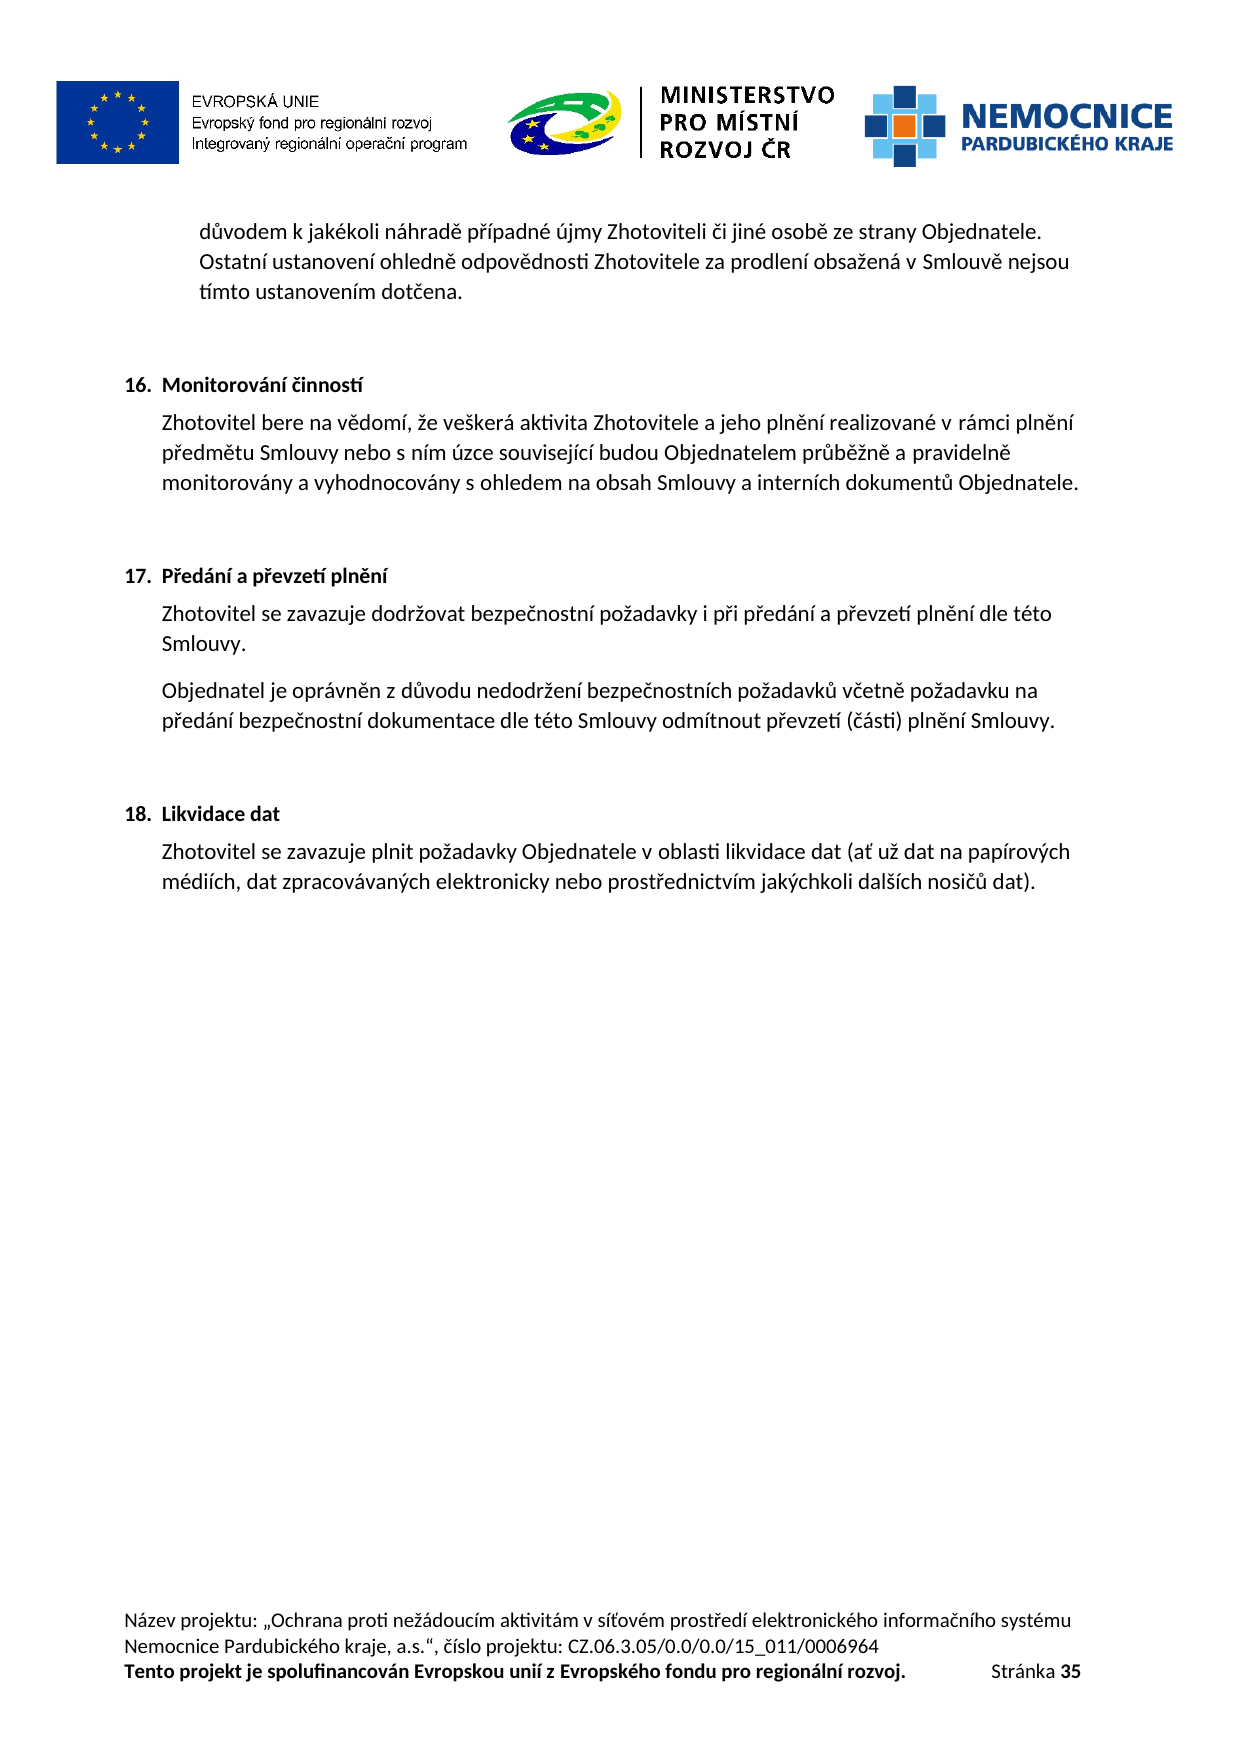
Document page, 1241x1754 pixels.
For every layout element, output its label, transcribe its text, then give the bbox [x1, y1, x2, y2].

text Zhotovitel se zavazuje dodržovat bezpečnostní požadavky i při předání a převzetí plnění dle této Smlouvy. [162, 599, 1104, 657]
text Objednatel je oprávněn z důvodu nedodržení bezpečnostních požadavků včetně požadavku na předání bezpečnostní dokumentace dle této Smlouvy odmítnout převzetí (části) plnění Smlouvy. [162, 676, 1104, 734]
list Monitorování činností [124, 371, 1104, 398]
picture [863, 84, 1173, 168]
picture [29, 52, 861, 191]
list Likvidace dat [124, 800, 1104, 827]
text Zhotovitel se zavazuje plnit požadavky Objednatele v oblasti likvidace dat (ať už dat na papírových médiích, dat zpracovávaných elektronicky nebo prostřednictvím jakýchkoli dalších nosičů dat). [162, 837, 1104, 895]
list Předání a převzetí plnění [124, 562, 1104, 589]
text Zhotovitel bere na vědomí, že veškerá aktivita Zhotovitele a jeho plnění realizované v rámci plnění předmětu Smlouvy nebo s ním úzce související budou Objednatelem průběžně a pravidelně monitorovány a vyhodnocovány s ohledem na obsah Smlouvy a interních dokumentů Objednatele. [162, 408, 1104, 496]
